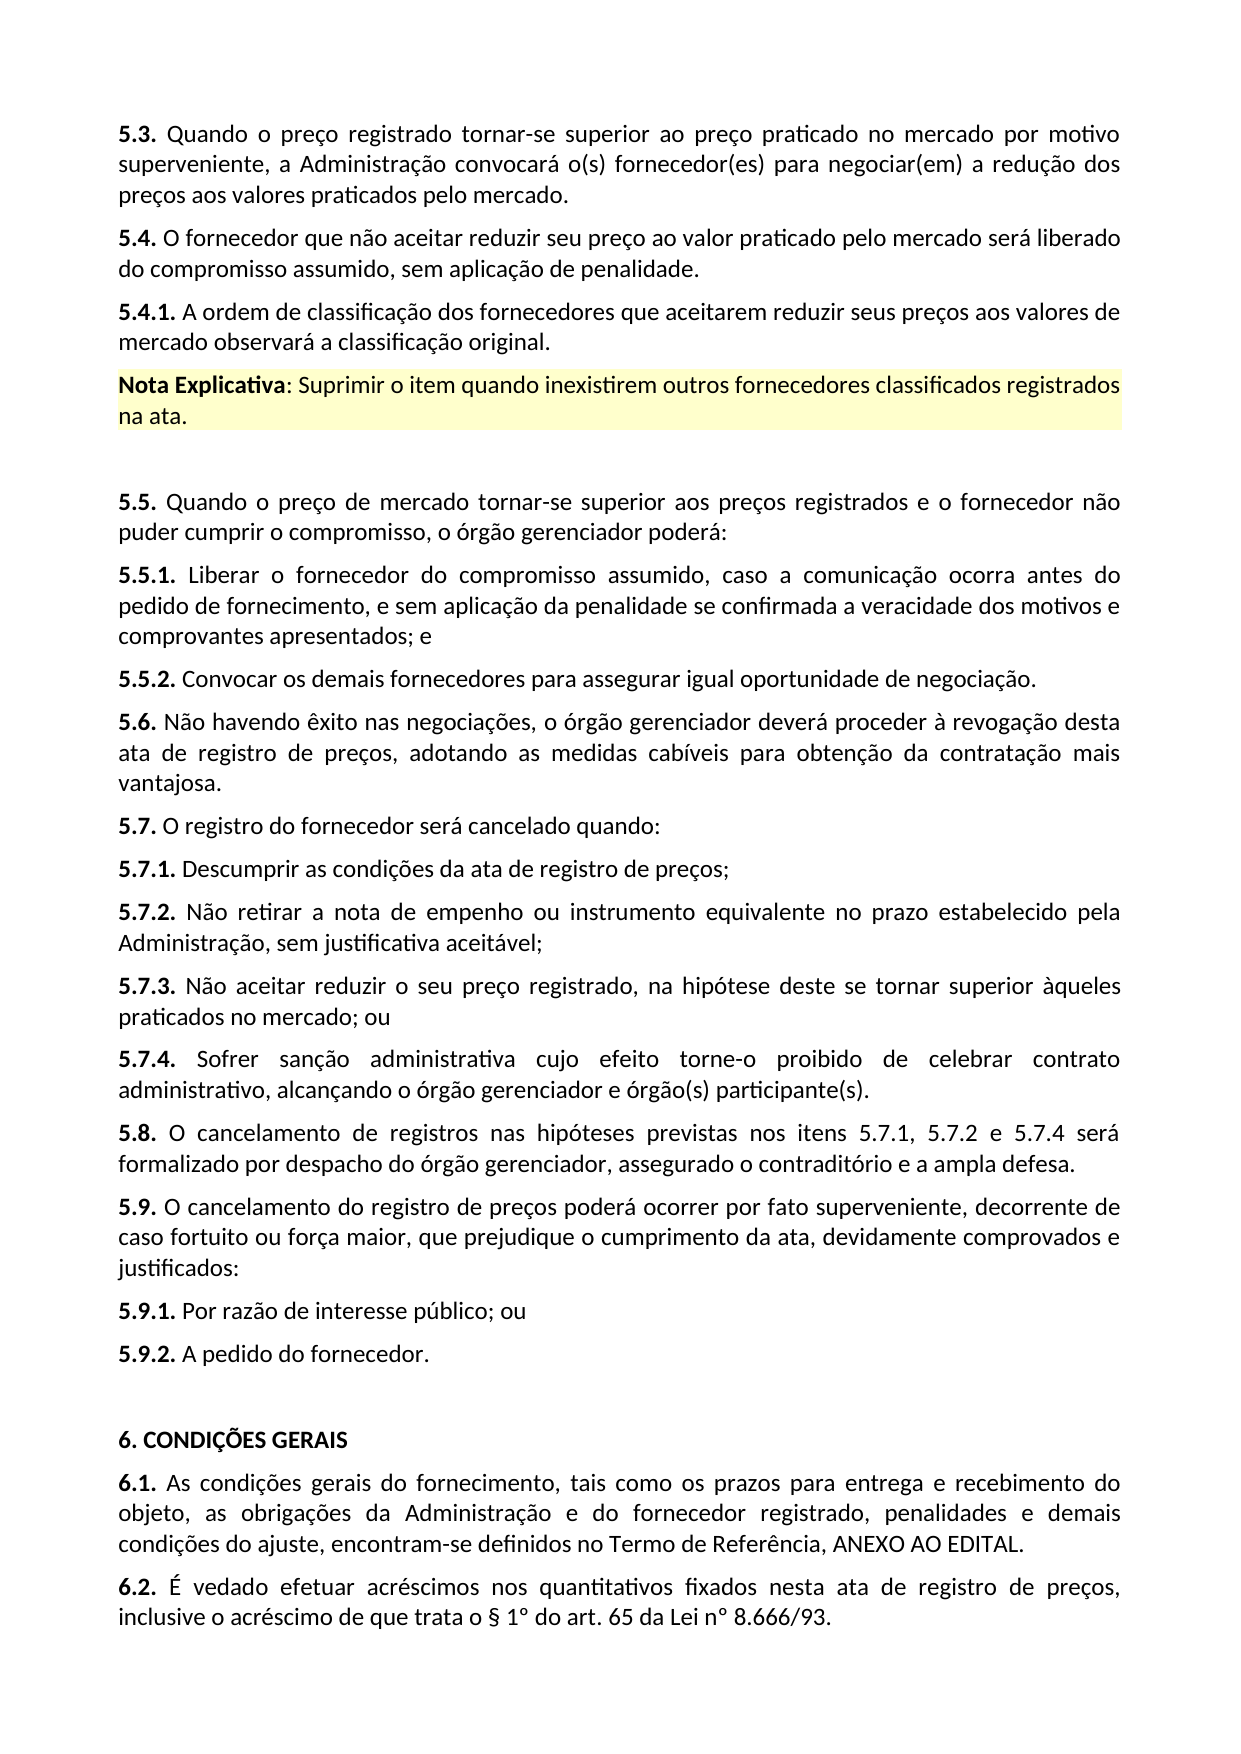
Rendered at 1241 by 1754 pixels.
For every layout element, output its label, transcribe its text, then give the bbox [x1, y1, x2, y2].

text 5.5.2. Convocar os demais fornecedores para assegurar igual oportunidade de negociação. [118, 663, 1122, 694]
text 5.7.3. Não aceitar reduzir o seu preço registrado, na hipótese deste se tornar superior àqueles praticados no mercado; ou [118, 970, 1122, 1031]
text 5.3. Quando o preço registrado tornar-se superior ao preço praticado no mercado por motivo superveniente, a Administração convocará o(s) fornecedor(es) para negociar(em) a redução dos preços aos valores praticados pelo mercado. [118, 118, 1122, 210]
text 5.7.4. Sofrer sanção administrativa cujo efeito torne-o proibido de celebrar contrato administrativo, alcançando o órgão gerenciador e órgão(s) participante(s). [118, 1044, 1122, 1105]
text 5.5.1. Liberar o fornecedor do compromisso assumido, caso a comunicação ocorra antes do pedido de fornecimento, e sem aplicação da penalidade se confirmada a veracidade dos motivos e comprovantes apresentados; e [118, 559, 1122, 651]
text 5.7. O registro do fornecedor será cancelado quando: [118, 811, 1122, 841]
text 5.8. O cancelamento de registros nas hipóteses previstas nos itens 5.7.1, 5.7.2 e 5.7.4 será formalizado por despacho do órgão gerenciador, assegurado o contraditório e a ampla defesa. [118, 1117, 1122, 1178]
text 5.6. Não havendo êxito nas negociações, o órgão gerenciador deverá proceder à revogação desta ata de registro de preços, adotando as medidas cabíveis para obtenção da contratação mais vantajosa. [118, 706, 1122, 798]
text 5.4.1. A ordem de classificação dos fornecedores que aceitarem reduzir seus preços aos valores de mercado observará a classificação original. [118, 296, 1122, 357]
text 5.7.2. Não retirar a nota de empenho ou instrumento equivalente no prazo estabelecido pela Administração, sem justificativa aceitável; [118, 897, 1122, 958]
text 5.9.2. A pedido do fornecedor. [118, 1338, 1122, 1368]
text 5.4. O fornecedor que não aceitar reduzir seu preço ao valor praticado pelo mercado será liberado do compromisso assumido, sem aplicação de penalidade. [118, 222, 1122, 283]
text 6.2. É vedado efetuar acréscimos nos quantitativos fixados nesta ata de registro de preços, inclusive o acréscimo de que trata o § 1º do art. 65 da Lei nº 8.666/93. [118, 1571, 1122, 1632]
text Nota Explicativa: Suprimir o item quando inexistirem outros fornecedores classificados registrados na ata. [118, 369, 1122, 430]
text 6.1. As condições gerais do fornecimento, tais como os prazos para entrega e recebimento do objeto, as obrigações da Administração e do fornecedor registrado, penalidades e demais condições do ajuste, encontram-se definidos no Termo de Referência, ANEXO AO EDITAL. [118, 1467, 1122, 1558]
text 5.9.1. Por razão de interesse público; ou [118, 1295, 1122, 1325]
text 5.5. Quando o preço de mercado tornar-se superior aos preços registrados e o fornecedor não puder cumprir o compromisso, o órgão gerenciador poderá: [118, 486, 1122, 547]
text 5.7.1. Descumprir as condições da ata de registro de preços; [118, 853, 1122, 884]
text 5.9. O cancelamento do registro de preços poderá ocorrer por fato superveniente, decorrente de caso fortuito ou força maior, que prejudique o cumprimento da ata, devidamente comprovados e justificados: [118, 1191, 1122, 1282]
text 6. CONDIÇÕES GERAIS [118, 1424, 1122, 1454]
